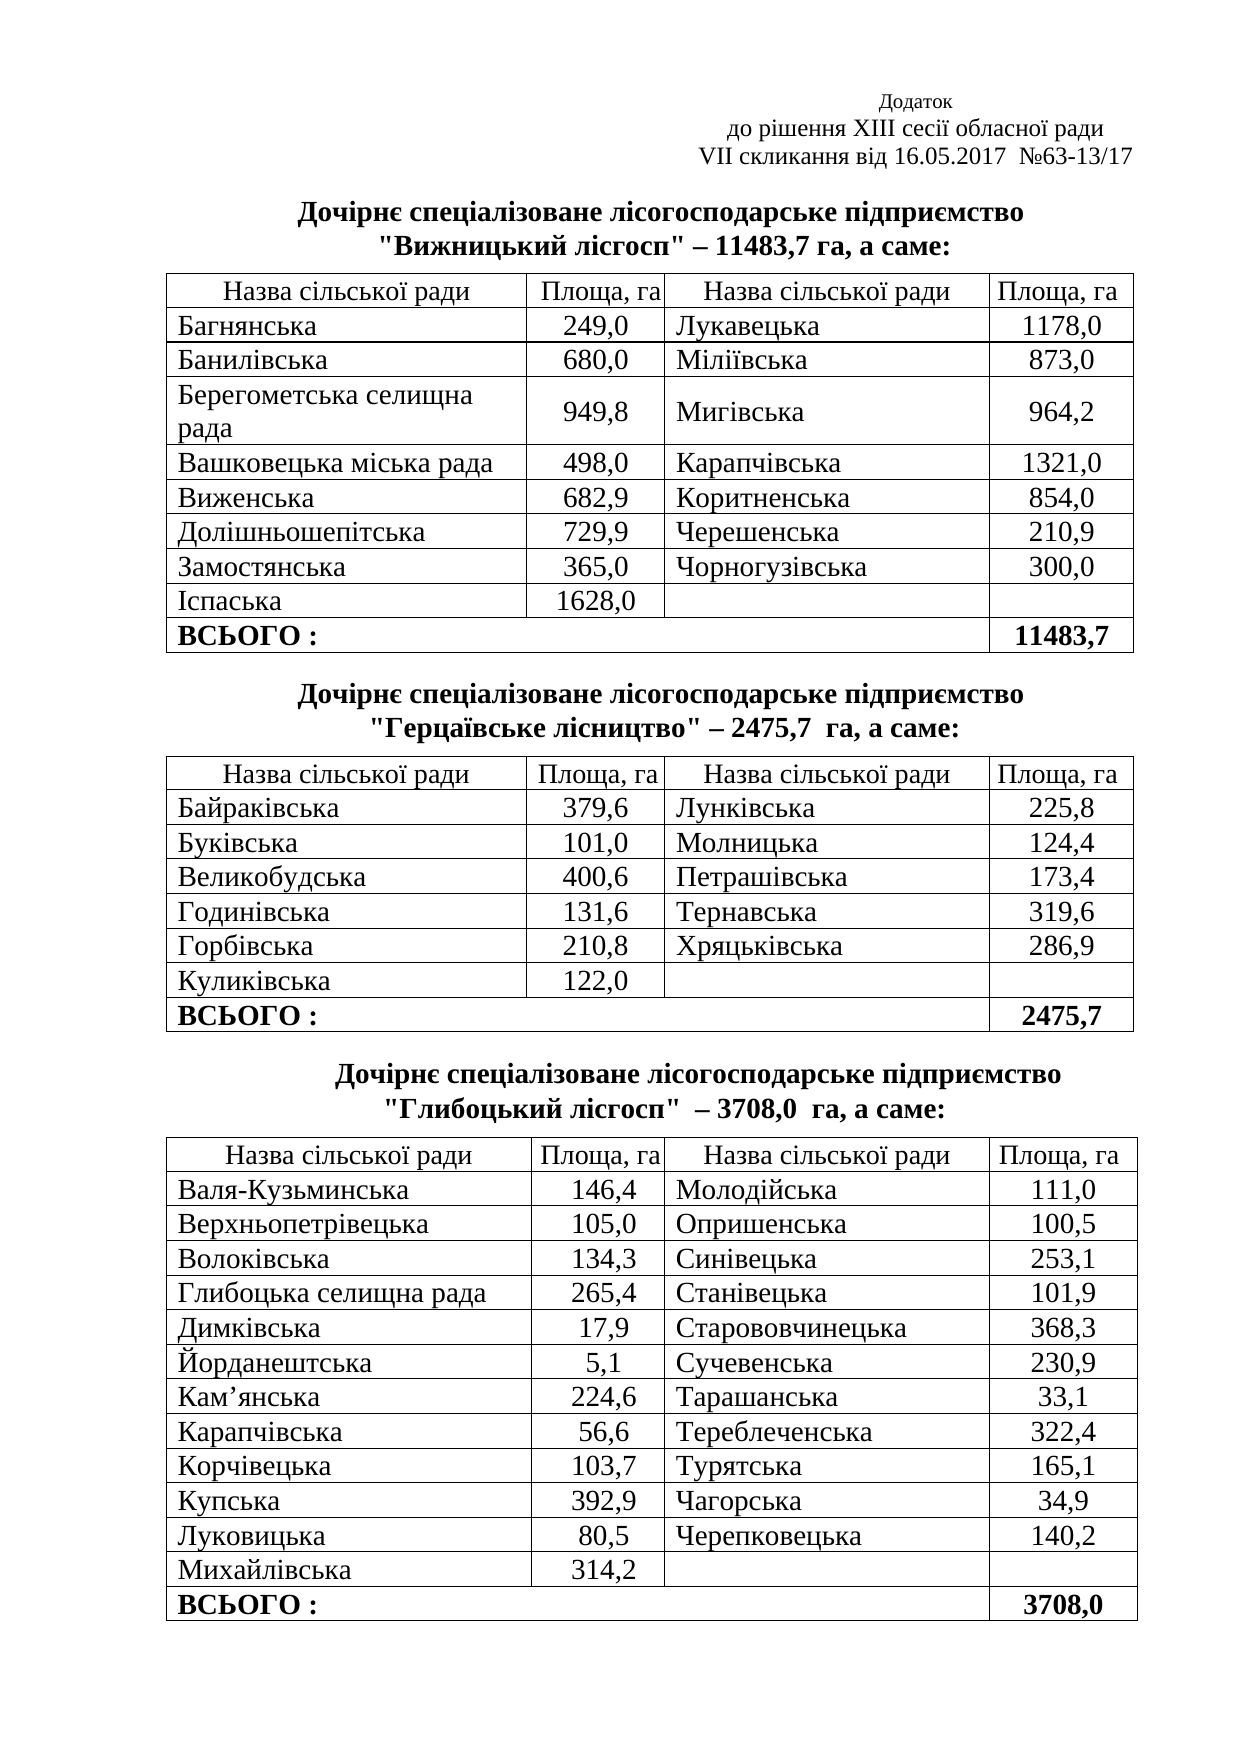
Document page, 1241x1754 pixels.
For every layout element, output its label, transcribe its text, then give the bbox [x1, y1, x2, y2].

list Дочірнє спеціалізоване лісогосподарське підприємство "Глибоцький лісгосп" – 3708,0 га, а саме: [177, 1056, 1152, 1125]
table_cell Виженська [167, 480, 526, 513]
table_cell 11483,7 [990, 618, 1133, 652]
table_cell 854,0 [990, 480, 1133, 513]
table_cell Хряцьківська [665, 929, 989, 962]
table_cell 2475,7 [990, 998, 1133, 1031]
table_cell 365,0 [527, 549, 664, 582]
table_cell 173,4 [990, 859, 1133, 893]
table_header Назва сільської ради [167, 757, 526, 789]
table_cell 101,0 [527, 825, 664, 858]
table_cell Чагорська [665, 1483, 989, 1517]
table_cell Михайлівська [167, 1552, 531, 1586]
table_cell 392,9 [532, 1483, 664, 1517]
table_cell Великобудська [167, 859, 526, 893]
table_header Назва сільської ради [665, 757, 989, 789]
table_cell 322,4 [990, 1414, 1137, 1447]
table_cell 379,6 [527, 790, 664, 824]
table_cell Купська [167, 1483, 531, 1517]
table_cell 300,0 [990, 549, 1133, 582]
table_cell Міліївська [665, 343, 989, 376]
table_header Назва сільської ради [167, 274, 526, 307]
table_header Площа, га [990, 757, 1133, 789]
table_header Назва сільської ради [167, 1138, 531, 1171]
table_cell Берегометська селищна рада [167, 377, 526, 444]
table_cell 314,2 [532, 1552, 664, 1586]
table_cell 400,6 [527, 859, 664, 893]
table_cell Димківська [167, 1310, 531, 1344]
table_cell ВСЬОГО : [167, 618, 989, 652]
table_header Назва сільської ради [665, 274, 989, 307]
table_cell 265,4 [532, 1276, 664, 1309]
table_cell Йорданештська [167, 1345, 531, 1378]
table_cell Валя-Кузьминська [167, 1172, 531, 1205]
table_cell Верхньопетрівецька [167, 1206, 531, 1240]
table_cell [990, 963, 1133, 997]
table_header Площа, га [527, 757, 664, 789]
table_cell Петрашівська [665, 859, 989, 893]
table_cell Черешенська [665, 514, 989, 548]
table_cell [990, 584, 1133, 617]
table_cell Молницька [665, 825, 989, 858]
text до рішення ХІІІ сесії обласної ради [679, 113, 1152, 141]
table_cell 124,4 [990, 825, 1133, 858]
table_cell 165,1 [990, 1449, 1137, 1482]
table_header Площа, га [990, 274, 1133, 307]
table_cell 210,9 [990, 514, 1133, 548]
list Дочірнє спеціалізоване лісогосподарське підприємство "Герцаївське лісництво" – 2475,7 га, а саме: [177, 677, 1152, 744]
table_cell 964,2 [990, 377, 1133, 444]
table_cell 101,9 [990, 1276, 1137, 1309]
table_cell Горбівська [167, 929, 526, 962]
table_cell Сучевенська [665, 1345, 989, 1378]
table_cell 1321,0 [990, 445, 1133, 479]
table_cell 134,3 [532, 1241, 664, 1274]
table_cell Буківська [167, 825, 526, 858]
table_cell Коритненська [665, 480, 989, 513]
table_cell 146,4 [532, 1172, 664, 1205]
table_cell Годинівська [167, 894, 526, 927]
table_cell Вашковецька міська рада [167, 445, 526, 479]
table_cell 680,0 [527, 343, 664, 376]
table_cell Луковицька [167, 1518, 531, 1551]
table_cell [665, 963, 989, 997]
text Додаток [679, 89, 1152, 113]
table_cell 729,9 [527, 514, 664, 548]
table_header Площа, га [532, 1138, 664, 1171]
table_cell 682,9 [527, 480, 664, 513]
table_cell 1178,0 [990, 308, 1133, 341]
table_cell 111,0 [990, 1172, 1137, 1205]
table_cell Байраківська [167, 790, 526, 824]
table_cell 100,5 [990, 1206, 1137, 1240]
table_cell Багнянська [167, 308, 526, 341]
table_cell 873,0 [990, 343, 1133, 376]
table_cell Опришенська [665, 1206, 989, 1240]
table_header Площа, га [990, 1138, 1137, 1171]
table_cell 140,2 [990, 1518, 1137, 1551]
table_cell Черепковецька [665, 1518, 989, 1551]
table_cell Турятська [665, 1449, 989, 1482]
table_cell 17,9 [532, 1310, 664, 1344]
table_cell Старововчинецька [665, 1310, 989, 1344]
table_cell 230,9 [990, 1345, 1137, 1378]
table_cell Замостянська [167, 549, 526, 582]
text VІІ скликання від 16.05.2017 №63-13/17 [679, 141, 1152, 170]
table_cell Тереблеченська [665, 1414, 989, 1447]
table_cell 56,6 [532, 1414, 664, 1447]
table_cell ВСЬОГО : [167, 998, 989, 1031]
table_cell 3708,0 [990, 1587, 1137, 1620]
table_cell Долішньошепітська [167, 514, 526, 548]
table_cell 122,0 [527, 963, 664, 997]
table_cell 105,0 [532, 1206, 664, 1240]
table_header Площа, га [527, 274, 664, 307]
table_cell 498,0 [527, 445, 664, 479]
table_cell Іспаська [167, 584, 526, 617]
table_cell 368,3 [990, 1310, 1137, 1344]
table_cell Тернавська [665, 894, 989, 927]
table_cell Лукавецька [665, 308, 989, 341]
table_cell 5,1 [532, 1345, 664, 1378]
table_cell [990, 1552, 1137, 1586]
table_cell Корчівецька [167, 1449, 531, 1482]
table_cell 80,5 [532, 1518, 664, 1551]
table_cell Карапчівська [167, 1414, 531, 1447]
table_cell Чорногузівська [665, 549, 989, 582]
table_cell 103,7 [532, 1449, 664, 1482]
table_cell [665, 1552, 989, 1586]
table_cell ВСЬОГО : [167, 1587, 989, 1620]
table_cell Волоківська [167, 1241, 531, 1274]
table_cell 225,8 [990, 790, 1133, 824]
table_cell 949,8 [527, 377, 664, 444]
table_cell Мигівська [665, 377, 989, 444]
table_cell Тарашанська [665, 1379, 989, 1413]
table_cell 131,6 [527, 894, 664, 927]
table_cell 210,8 [527, 929, 664, 962]
table_cell Карапчівська [665, 445, 989, 479]
table_cell Синівецька [665, 1241, 989, 1274]
table_cell Банилівська [167, 343, 526, 376]
table_cell Куликівська [167, 963, 526, 997]
table_cell Молодійська [665, 1172, 989, 1205]
table_cell 253,1 [990, 1241, 1137, 1274]
table_cell 224,6 [532, 1379, 664, 1413]
table_cell 33,1 [990, 1379, 1137, 1413]
table_cell 1628,0 [527, 584, 664, 617]
table_cell Станівецька [665, 1276, 989, 1309]
table_cell 249,0 [527, 308, 664, 341]
table_cell Кам’янська [167, 1379, 531, 1413]
table_cell 34,9 [990, 1483, 1137, 1517]
table_cell [665, 584, 989, 617]
text Дочірнє спеціалізоване лісогосподарське підприємство "Вижницький лісгосп" – 11483,7 га, а саме: [177, 194, 1152, 261]
table_cell Лунківська [665, 790, 989, 824]
table_cell 319,6 [990, 894, 1133, 927]
table_cell 286,9 [990, 929, 1133, 962]
table_cell Глибоцька селищна рада [167, 1276, 531, 1309]
table_header Назва сільської ради [665, 1138, 989, 1171]
